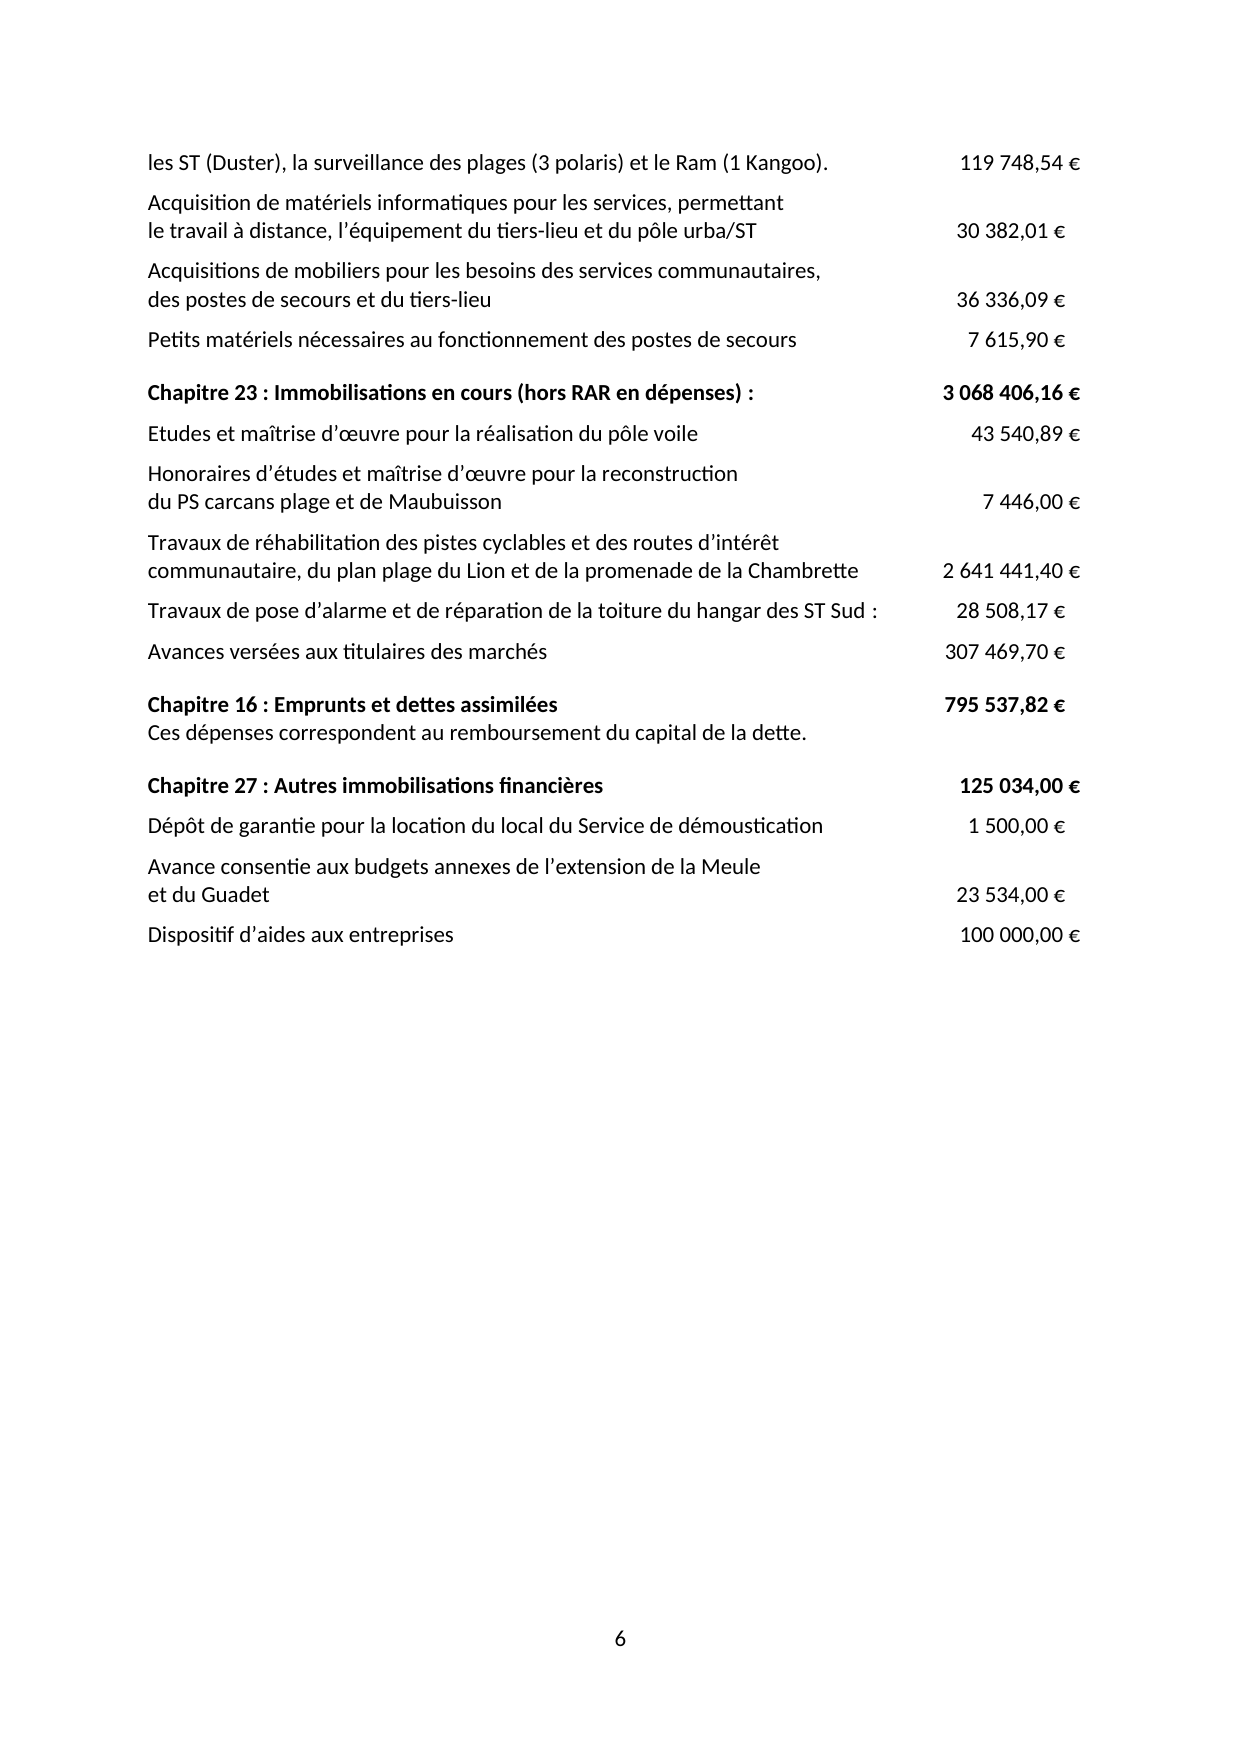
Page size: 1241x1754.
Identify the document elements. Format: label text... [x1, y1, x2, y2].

text du PS carcans plage et de Maubuisson 7 446,00 € [148, 487, 1093, 515]
text et du Guadet 23 534,00 € [148, 880, 1093, 908]
text Travaux de pose d’alarme et de réparation de la toiture du hangar des ST Sud : 28 508,17 € [148, 596, 1093, 624]
text Acquisitions de mobiliers pour les besoins des services communautaires, [148, 257, 1093, 285]
text le travail à distance, l’équipement du tiers-lieu et du pôle urba/ST 30 382,01 € [148, 216, 1093, 244]
text Chapitre 23 : Immobilisations en cours (hors RAR en dépenses) : 3 068 406,16 € [148, 378, 1093, 406]
text Petits matériels nécessaires au fonctionnement des postes de secours 7 615,90 € [148, 325, 1093, 353]
text Avances versées aux titulaires des marchés 307 469,70 € [148, 637, 1093, 665]
text Chapitre 27 : Autres immobilisations financières 125 034,00 € [148, 771, 1093, 799]
text Chapitre 16 : Emprunts et dettes assimilées 795 537,82 € [148, 690, 1093, 718]
text Avance consentie aux budgets annexes de l’extension de la Meule [148, 852, 1093, 880]
text Dispositif d’aides aux entreprises 100 000,00 € [148, 921, 1093, 948]
text les ST (Duster), la surveillance des plages (3 polaris) et le Ram (1 Kangoo). 119 748,54 € [148, 148, 1093, 176]
text Acquisition de matériels informatiques pour les services, permettant [148, 188, 1093, 216]
text Etudes et maîtrise d’œuvre pour la réalisation du pôle voile 43 540,89 € [148, 419, 1093, 447]
text des postes de secours et du tiers-lieu 36 336,09 € [148, 285, 1093, 313]
text Honoraires d’études et maîtrise d’œuvre pour la reconstruction [148, 459, 1093, 487]
text Travaux de réhabilitation des pistes cyclables et des routes d’intérêt [148, 528, 1093, 556]
text communautaire, du plan plage du Lion et de la promenade de la Chambrette 2 641 441,40 € [148, 556, 1093, 584]
text Dépôt de garantie pour la location du local du Service de démoustication 1 500,00 € [148, 811, 1093, 839]
text Ces dépenses correspondent au remboursement du capital de la dette. [148, 718, 1093, 746]
